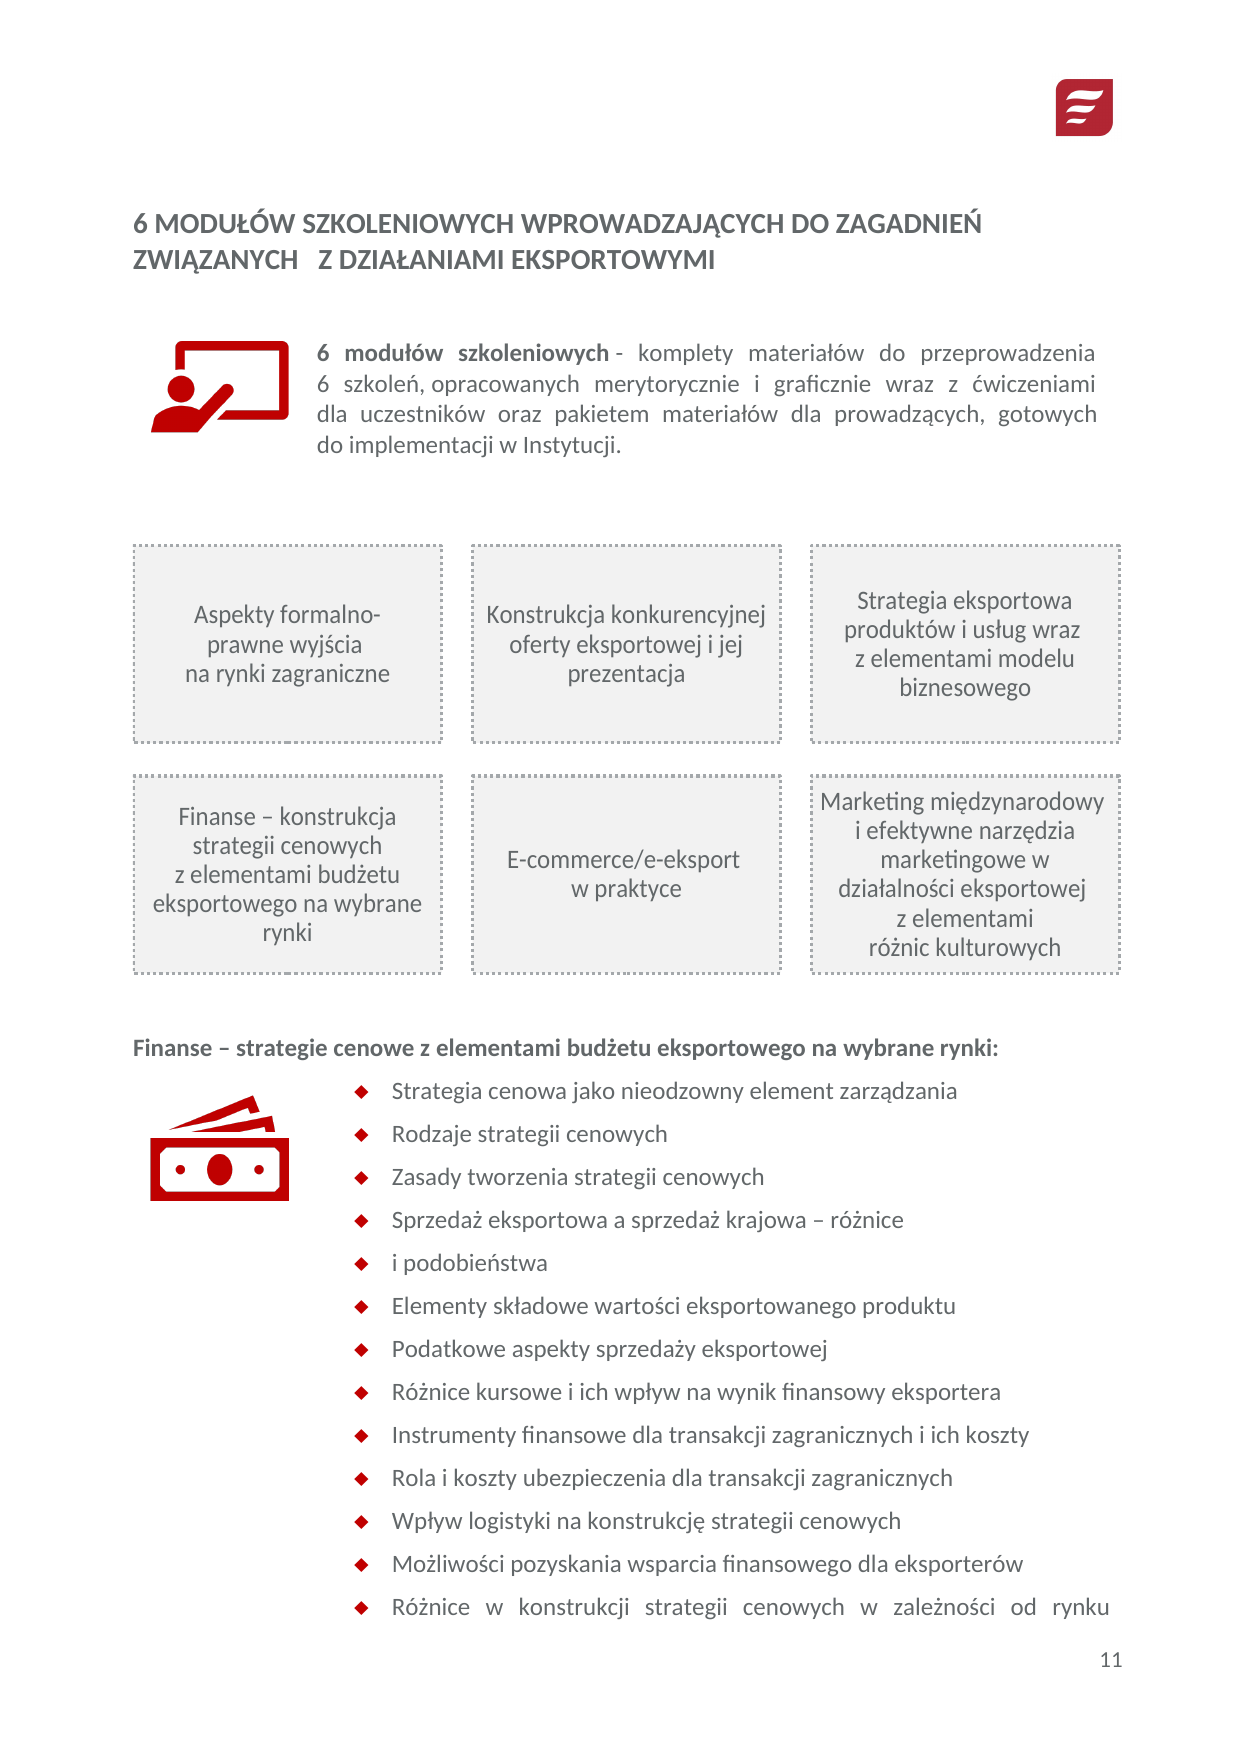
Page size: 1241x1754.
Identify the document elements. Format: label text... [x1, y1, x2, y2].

table_header [133, 337, 305, 515]
picture [144, 337, 295, 437]
picture [144, 1075, 295, 1226]
table_header [133, 1075, 305, 1622]
table_header 6 modułów szkoleniowych - komplety materiałów do przeprowadzenia 6 szkoleń, opracowanych merytorycznie i graficznie wraz z ćwiczeniami dla uczestników oraz pakietem materiałów dla prowadzących, gotowych do implementacji w Instytucji. [305, 337, 1122, 515]
text Finanse – strategie cenowe z elementami budżetu eksportowego na wybrane rynki: [133, 1032, 1122, 1063]
text 6 MODUŁÓW SZKOLENIOWYCH WPROWADZAJĄCYCH DO ZAGADNIEŃ ZWIĄZANYCH Z DZIAŁANIAMI EKSPORTOWYMI [133, 205, 1122, 277]
picture [1050, 73, 1123, 142]
